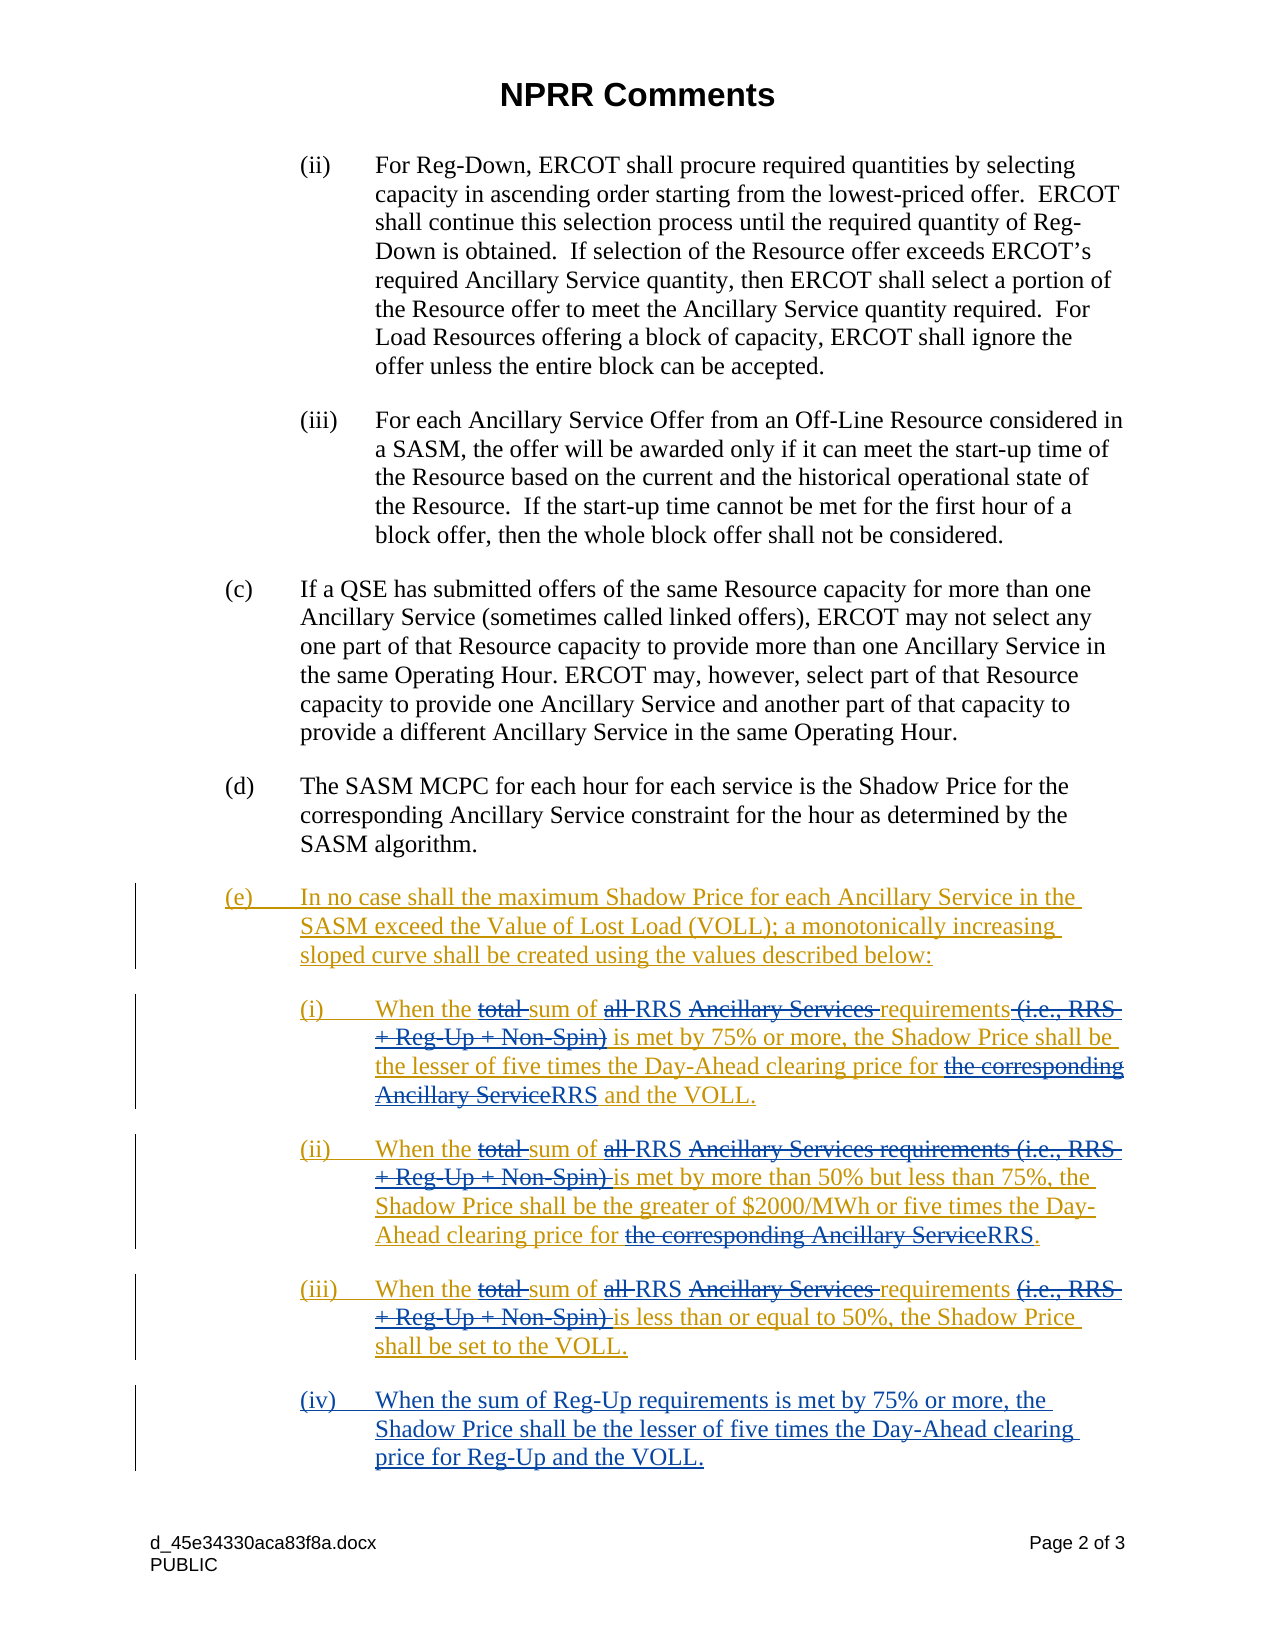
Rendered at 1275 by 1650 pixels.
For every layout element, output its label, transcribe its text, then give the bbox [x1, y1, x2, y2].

text (c) If a QSE has submitted offers of the same Resource capacity for more than one Ancillary Service (sometimes called linked offers), ERCOT may not select any one part of that Resource capacity to provide more than one Ancillary Service in the same Operating Hour. ERCOT may, however, select part of that Resource capacity to provide one Ancillary Service and another part of that capacity to provide a different Ancillary Service in the same Operating Hour. [225, 574, 1125, 746]
text (iii) For each Ancillary Service Offer from an Off-Line Resource considered in a SASM, the offer will be awarded only if it can meet the start-up time of the Resource based on the current and the historical operational state of the Resource. If the start-up time cannot be met for the first hour of a block offer, then the whole block offer shall not be considered. [300, 405, 1125, 549]
text (ii) For Reg-Down, ERCOT shall procure required quantities by selecting capacity in ascending order starting from the lowest-priced offer. ERCOT shall continue this selection process until the required quantity of Reg-Down is obtained. If selection of the Resource offer exceeds ERCOT’s required Ancillary Service quantity, then ERCOT shall select a portion of the Resource offer to meet the Ancillary Service quantity required. For Load Resources offering a block of capacity, ERCOT shall ignore the offer unless the entire block can be accepted. [300, 150, 1125, 380]
text (d) The SASM MCPC for each hour for each service is the Shadow Price for the corresponding Ancillary Service constraint for the hour as determined by the SASM algorithm. [225, 771, 1125, 857]
